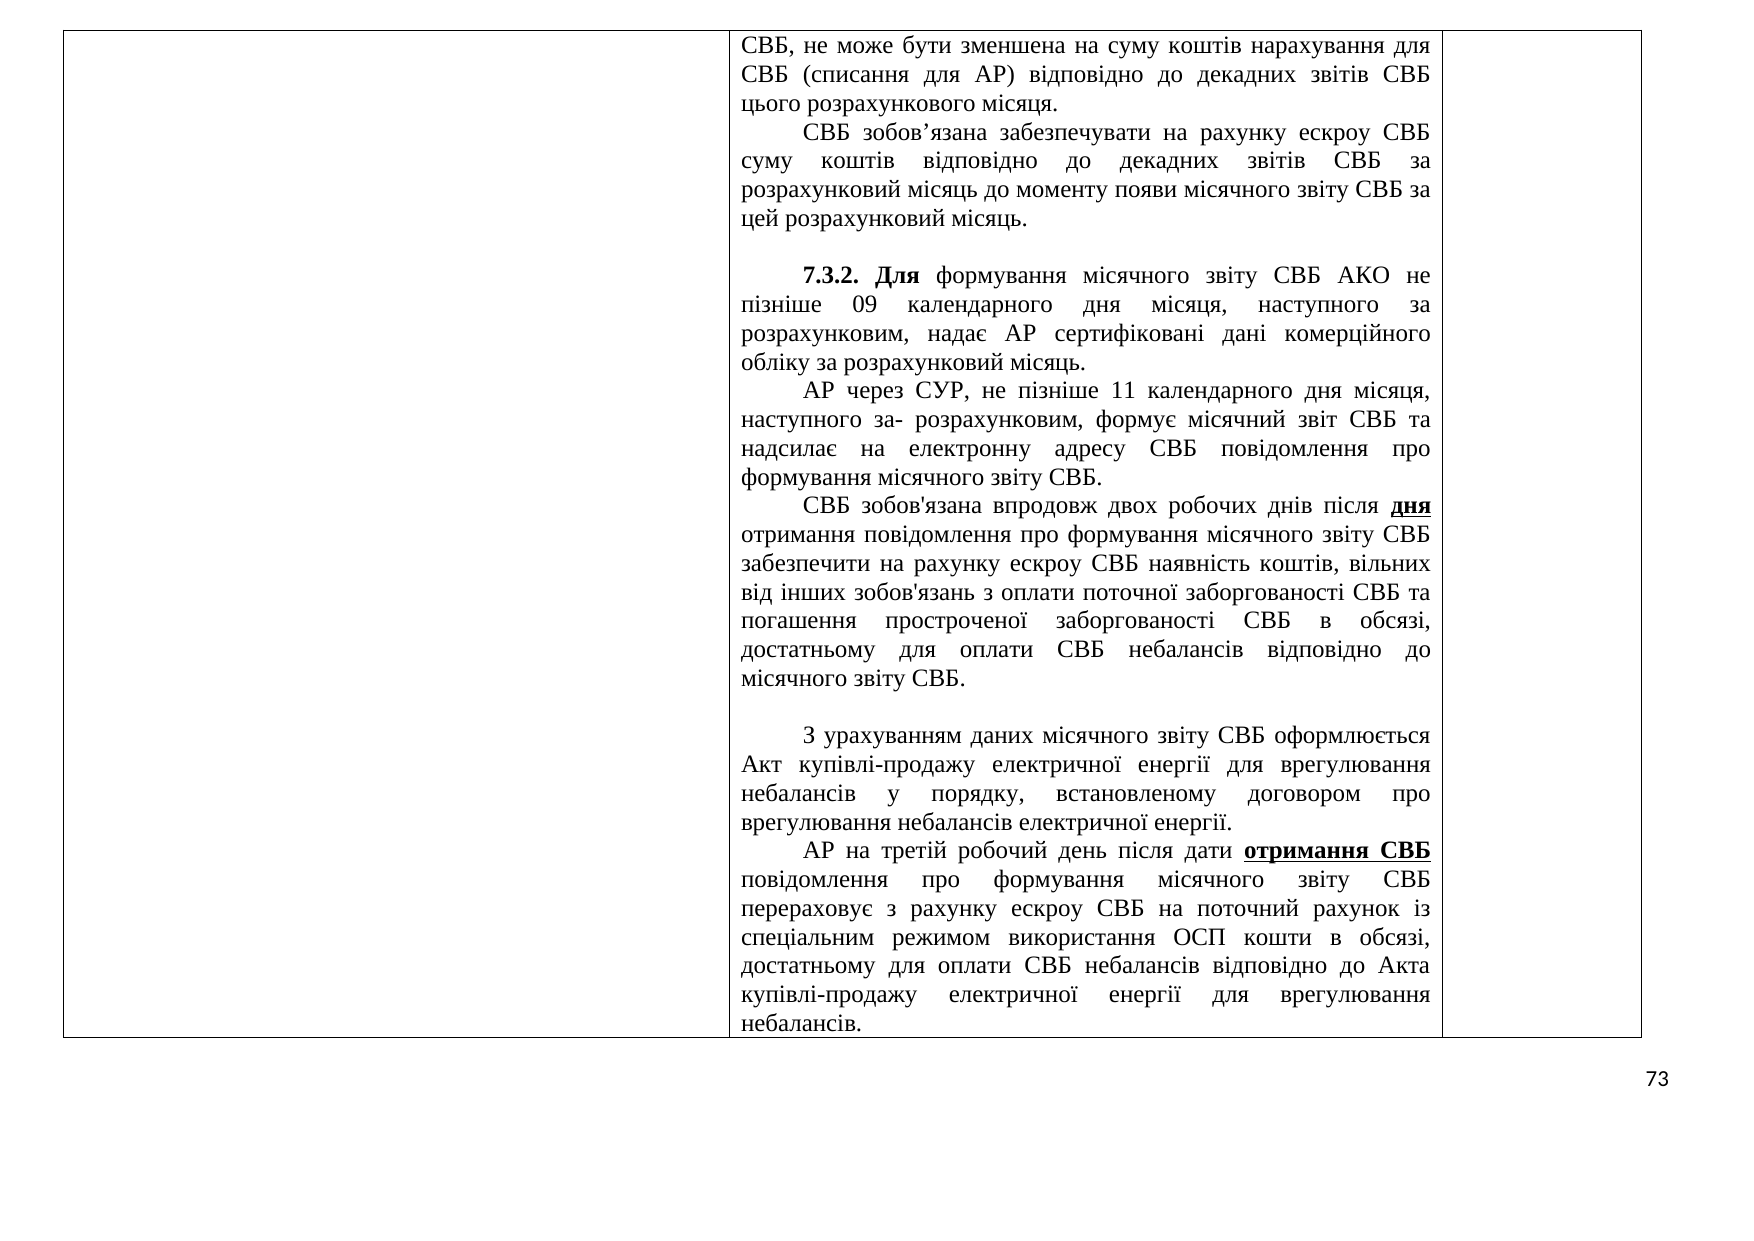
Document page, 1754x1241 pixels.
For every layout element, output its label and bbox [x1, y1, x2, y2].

table_cell [64, 31, 729, 1037]
table_cell [1443, 31, 1641, 1037]
table_cell [730, 31, 1442, 1037]
